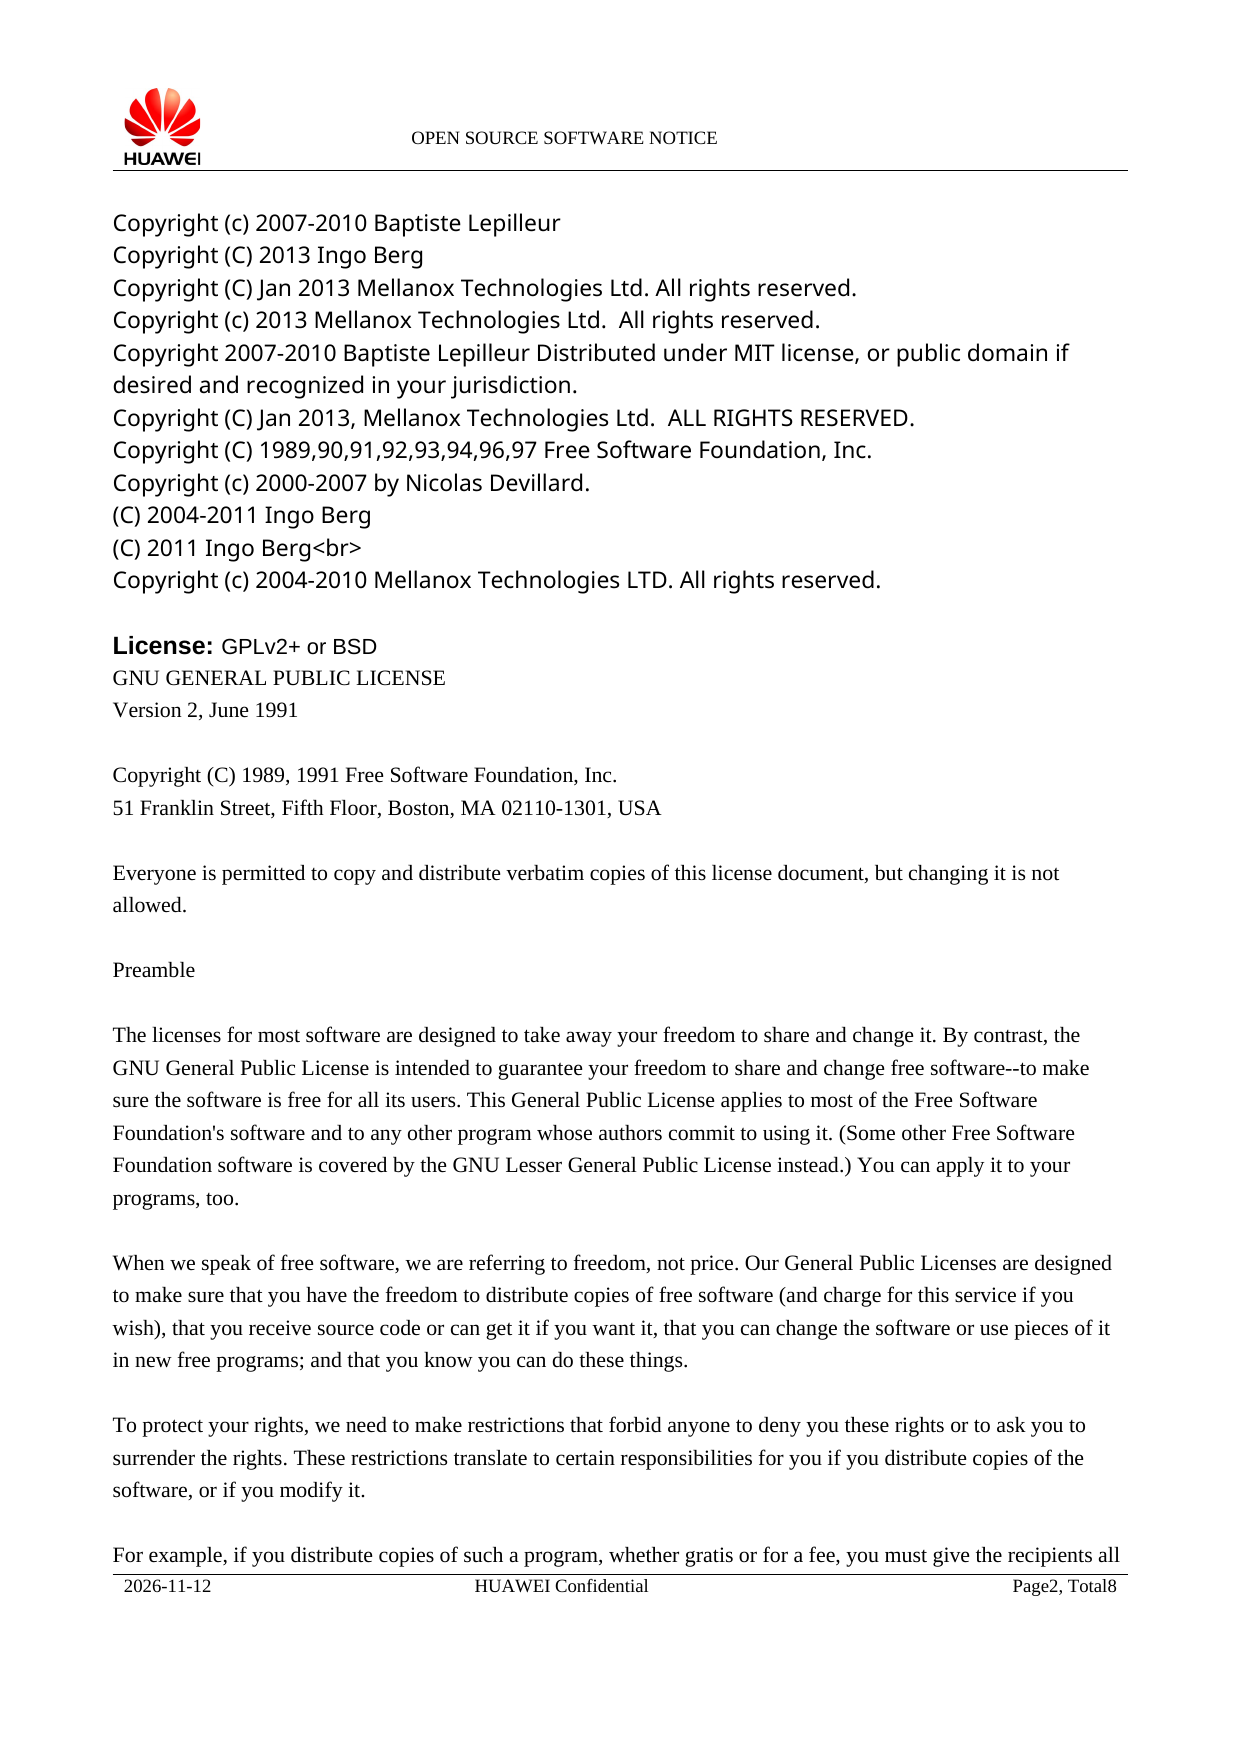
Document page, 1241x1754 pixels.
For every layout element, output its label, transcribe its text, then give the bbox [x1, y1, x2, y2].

picture [124, 88, 201, 165]
text License: GPLv2+ or BSD [112, 629, 1128, 661]
